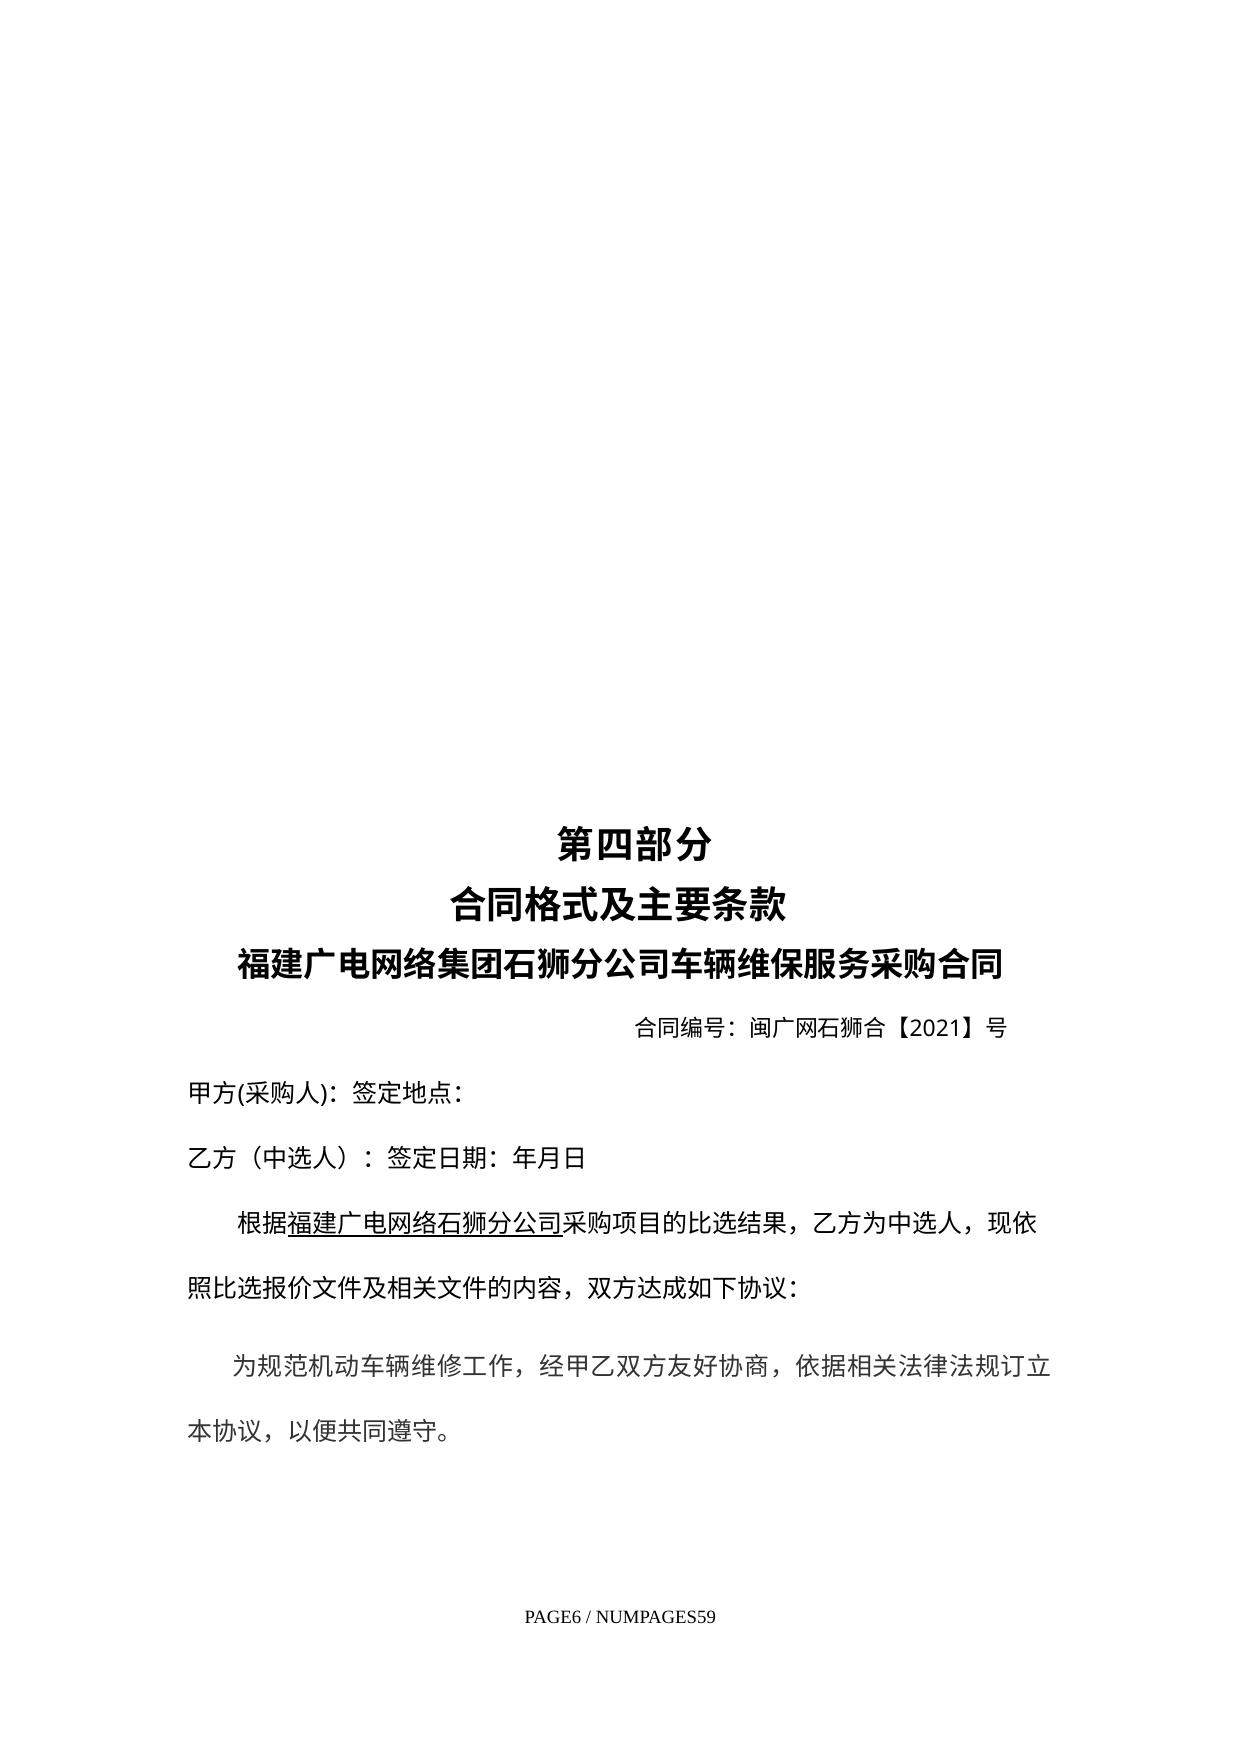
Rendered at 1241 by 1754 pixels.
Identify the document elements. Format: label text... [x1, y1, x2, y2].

text 甲方(采购人)：签定地点： [187, 1059, 1053, 1124]
text 福建广电网络集团石狮分公司车辆维保服务采购合同 [187, 929, 1053, 994]
text 乙方（中选人）：签定日期：年月日 [187, 1124, 1053, 1189]
text 合同格式及主要条款 [187, 875, 1053, 929]
text 为规范机动车辆维修工作，经甲乙双方友好协商，依据相关法律法规订立本协议，以便共同遵守。 [187, 1332, 1053, 1462]
text 第四部分 [187, 810, 1053, 875]
text 根据福建广电网络石狮分公司采购项目的比选结果，乙方为中选人，现依照比选报价文件及相关文件的内容，双方达成如下协议： [187, 1189, 1053, 1319]
text 合同编号：闽广网石狮合【2021】号 [187, 994, 1053, 1059]
